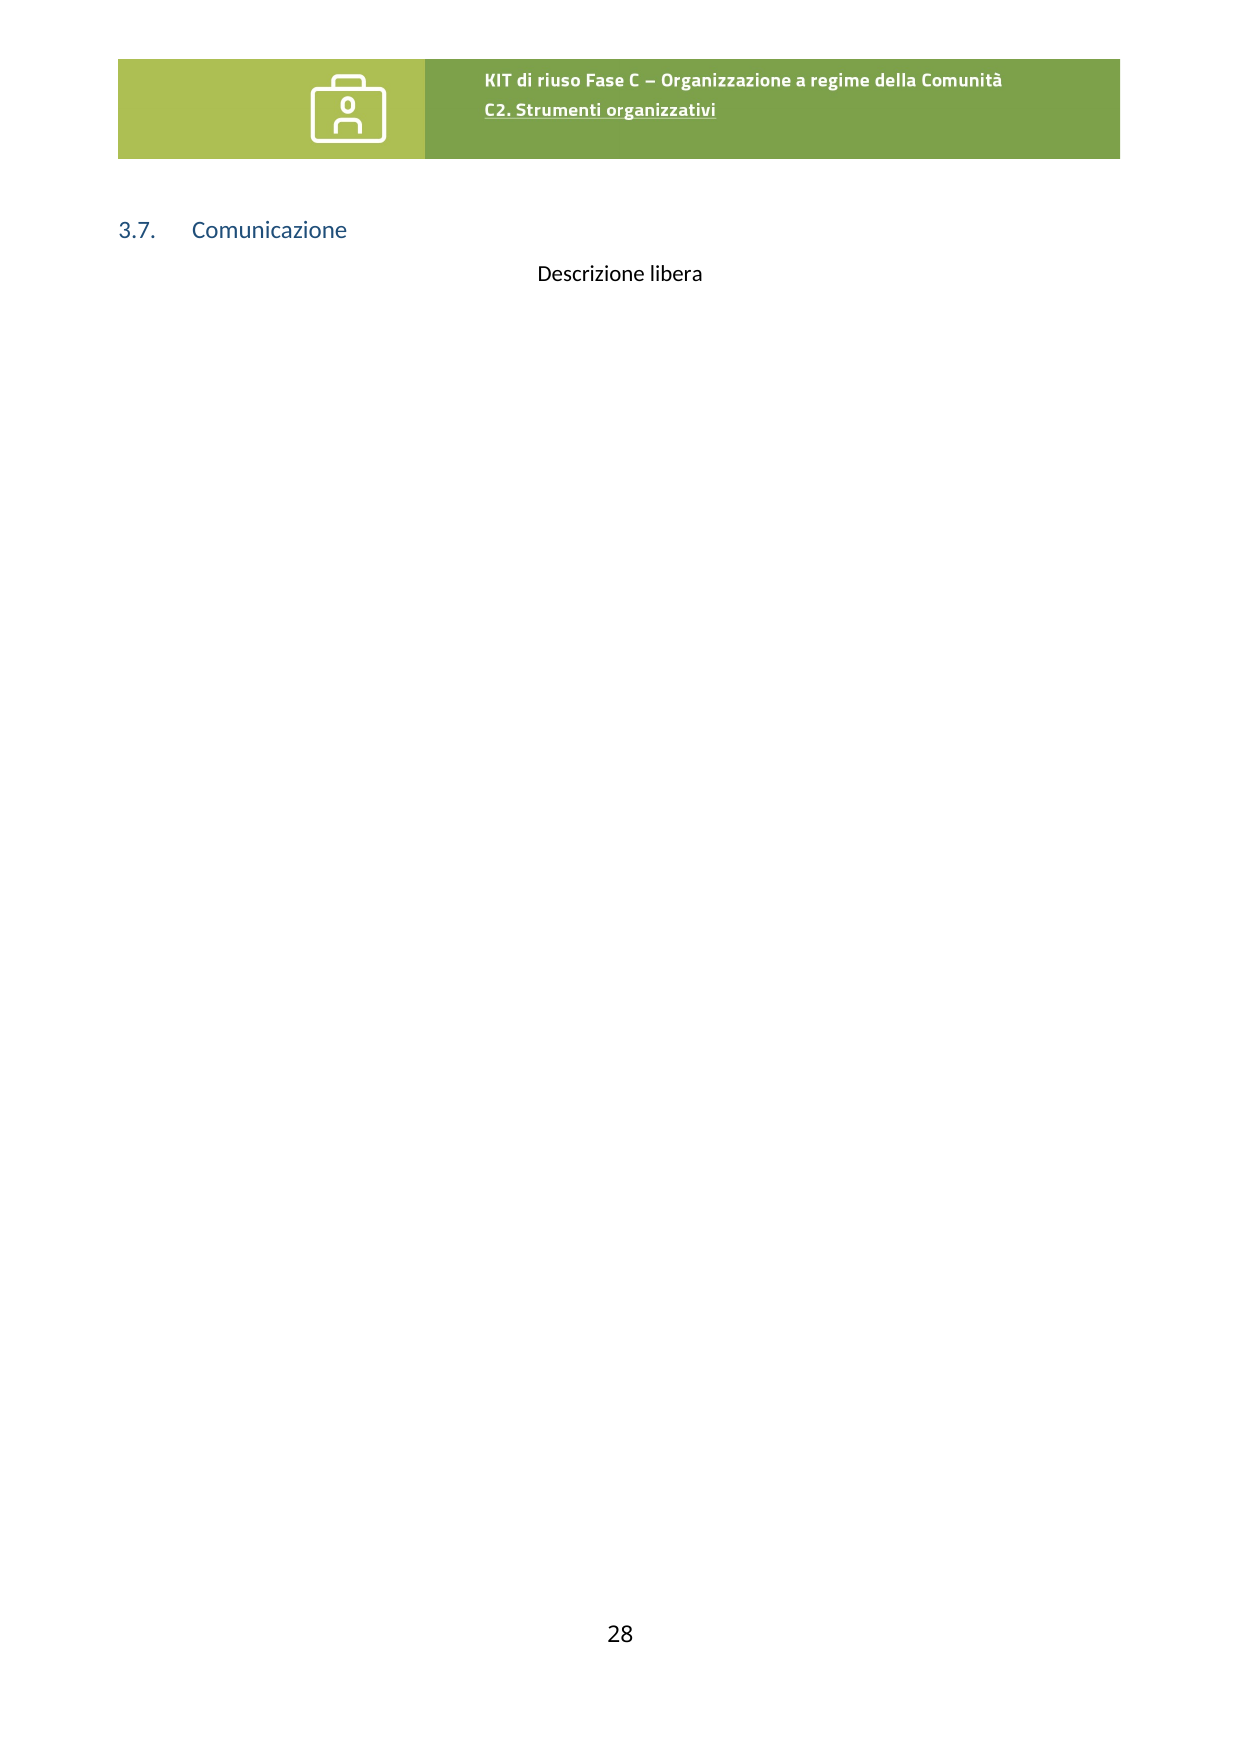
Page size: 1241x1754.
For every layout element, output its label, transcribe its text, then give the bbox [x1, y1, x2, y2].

subtitle Comunicazione [118, 214, 1122, 244]
picture [118, 59, 1121, 159]
text Descrizione libera [118, 259, 1122, 287]
